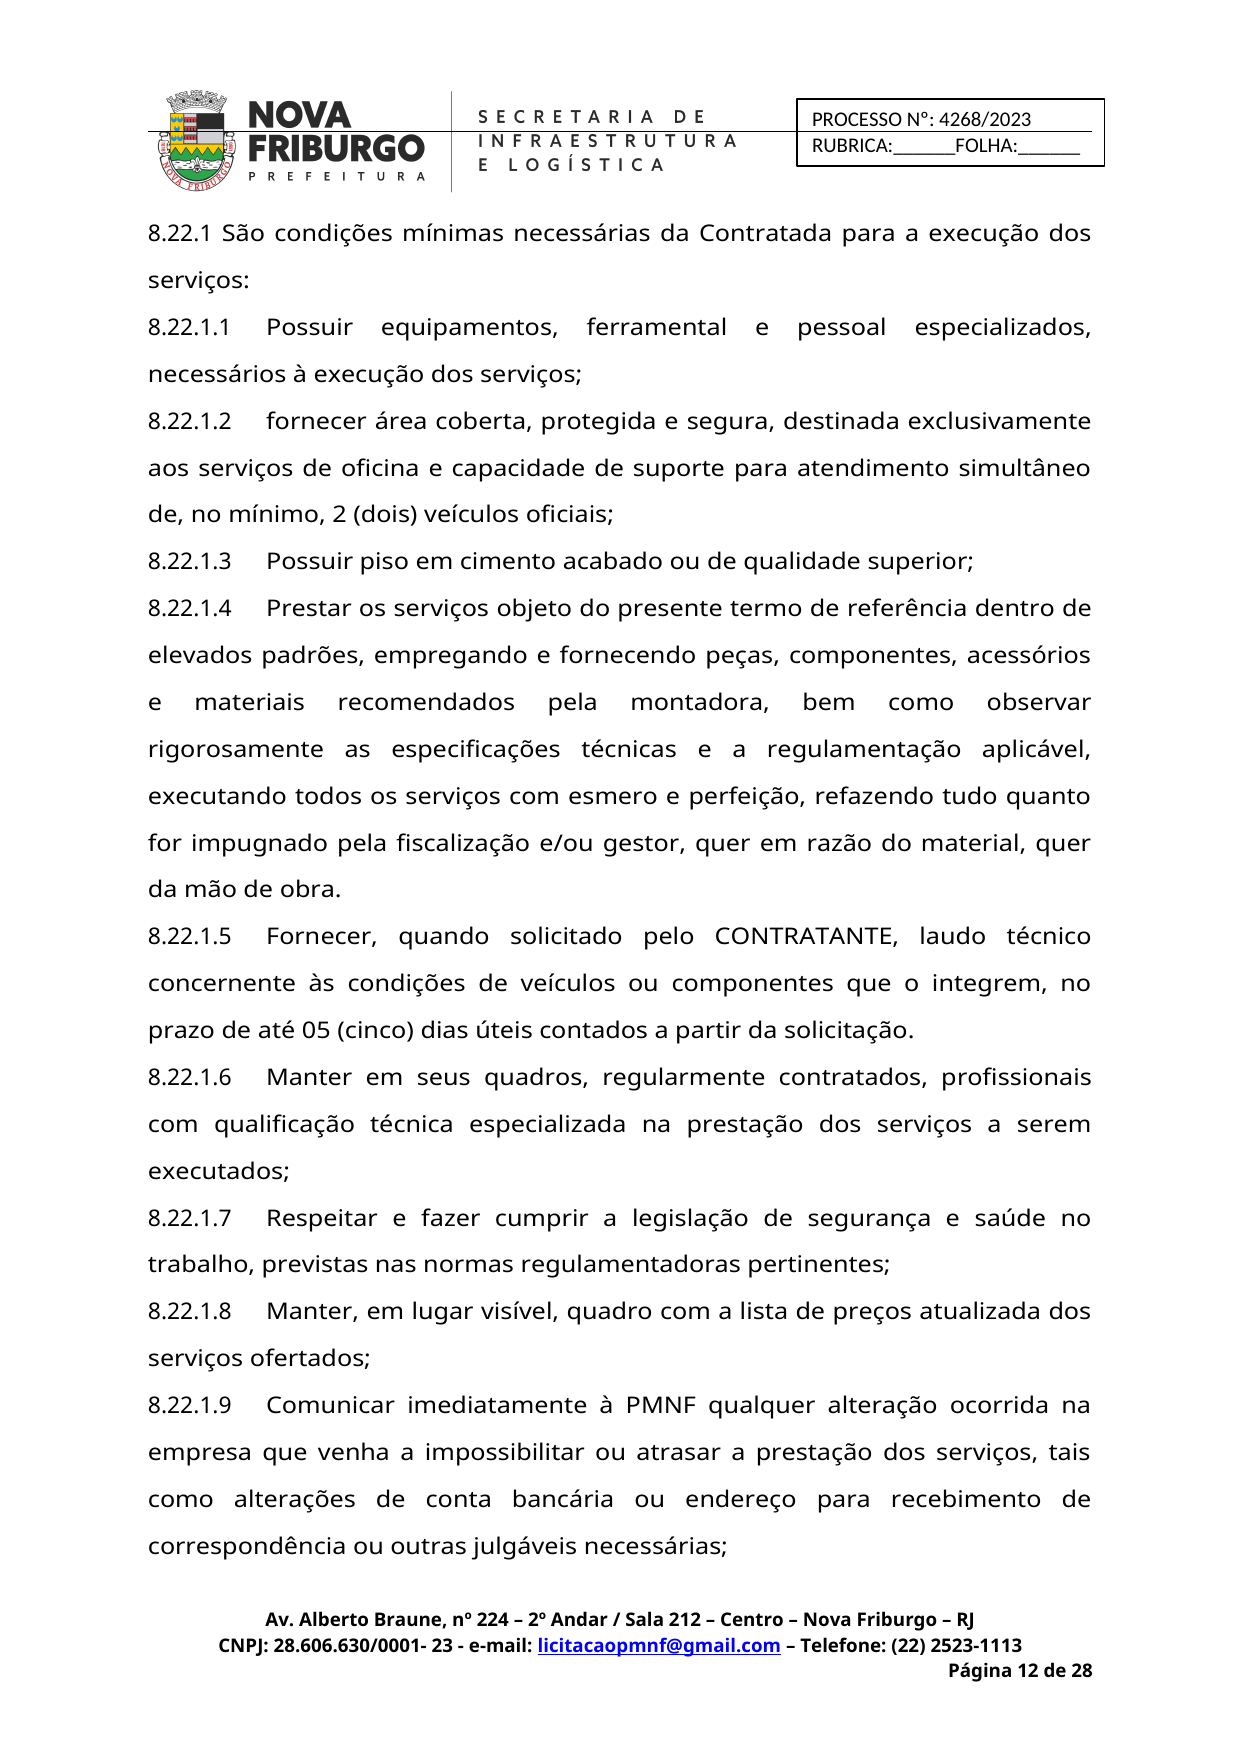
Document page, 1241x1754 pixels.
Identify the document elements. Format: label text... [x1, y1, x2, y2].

picture [135, 67, 766, 202]
list Possuir piso em cimento acabado ou de qualidade superior; [148, 545, 1092, 577]
list Prestar os serviços objeto do presente termo de referência dentro de elevados padrões, empregando e fornecendo peças, componentes, acessórios e materiais recomendados pela montadora, bem como observar rigorosamente as especificações técnicas e a regulamentação aplicável, executando todos os serviços com esmero e perfeição, refazendo tudo quanto for impugnado pela fiscalização e/ou gestor, quer em razão do material, quer da mão de obra. [148, 592, 1092, 905]
list Manter em seus quadros, regularmente contratados, profissionais com qualificação técnica especializada na prestação dos serviços a serem executados; [148, 1061, 1092, 1186]
list fornecer área coberta, protegida e segura, destinada exclusivamente aos serviços de oficina e capacidade de suporte para atendimento simultâneo de, no mínimo, 2 (dois) veículos oficiais; [148, 405, 1092, 530]
list Comunicar imediatamente à PMNF qualquer alteração ocorrida na empresa que venha a impossibilitar ou atrasar a prestação dos serviços, tais como alterações de conta bancária ou endereço para recebimento de correspondência ou outras julgáveis necessárias; [148, 1389, 1092, 1561]
list Fornecer, quando solicitado pelo CONTRATANTE, laudo técnico concernente às condições de veículos ou componentes que o integrem, no prazo de até 05 (cinco) dias úteis contados a partir da solicitação. [148, 920, 1092, 1045]
list São condições mínimas necessárias da Contratada para a execução dos serviços: [148, 138, 1092, 295]
list Respeitar e fazer cumprir a legislação de segurança e saúde no trabalho, previstas nas normas regulamentadoras pertinentes; [148, 1202, 1092, 1280]
list Manter, em lugar visível, quadro com a lista de preços atualizada dos serviços ofertados; [148, 1295, 1092, 1373]
list Possuir equipamentos, ferramental e pessoal especializados, necessários à execução dos serviços; [148, 311, 1092, 389]
